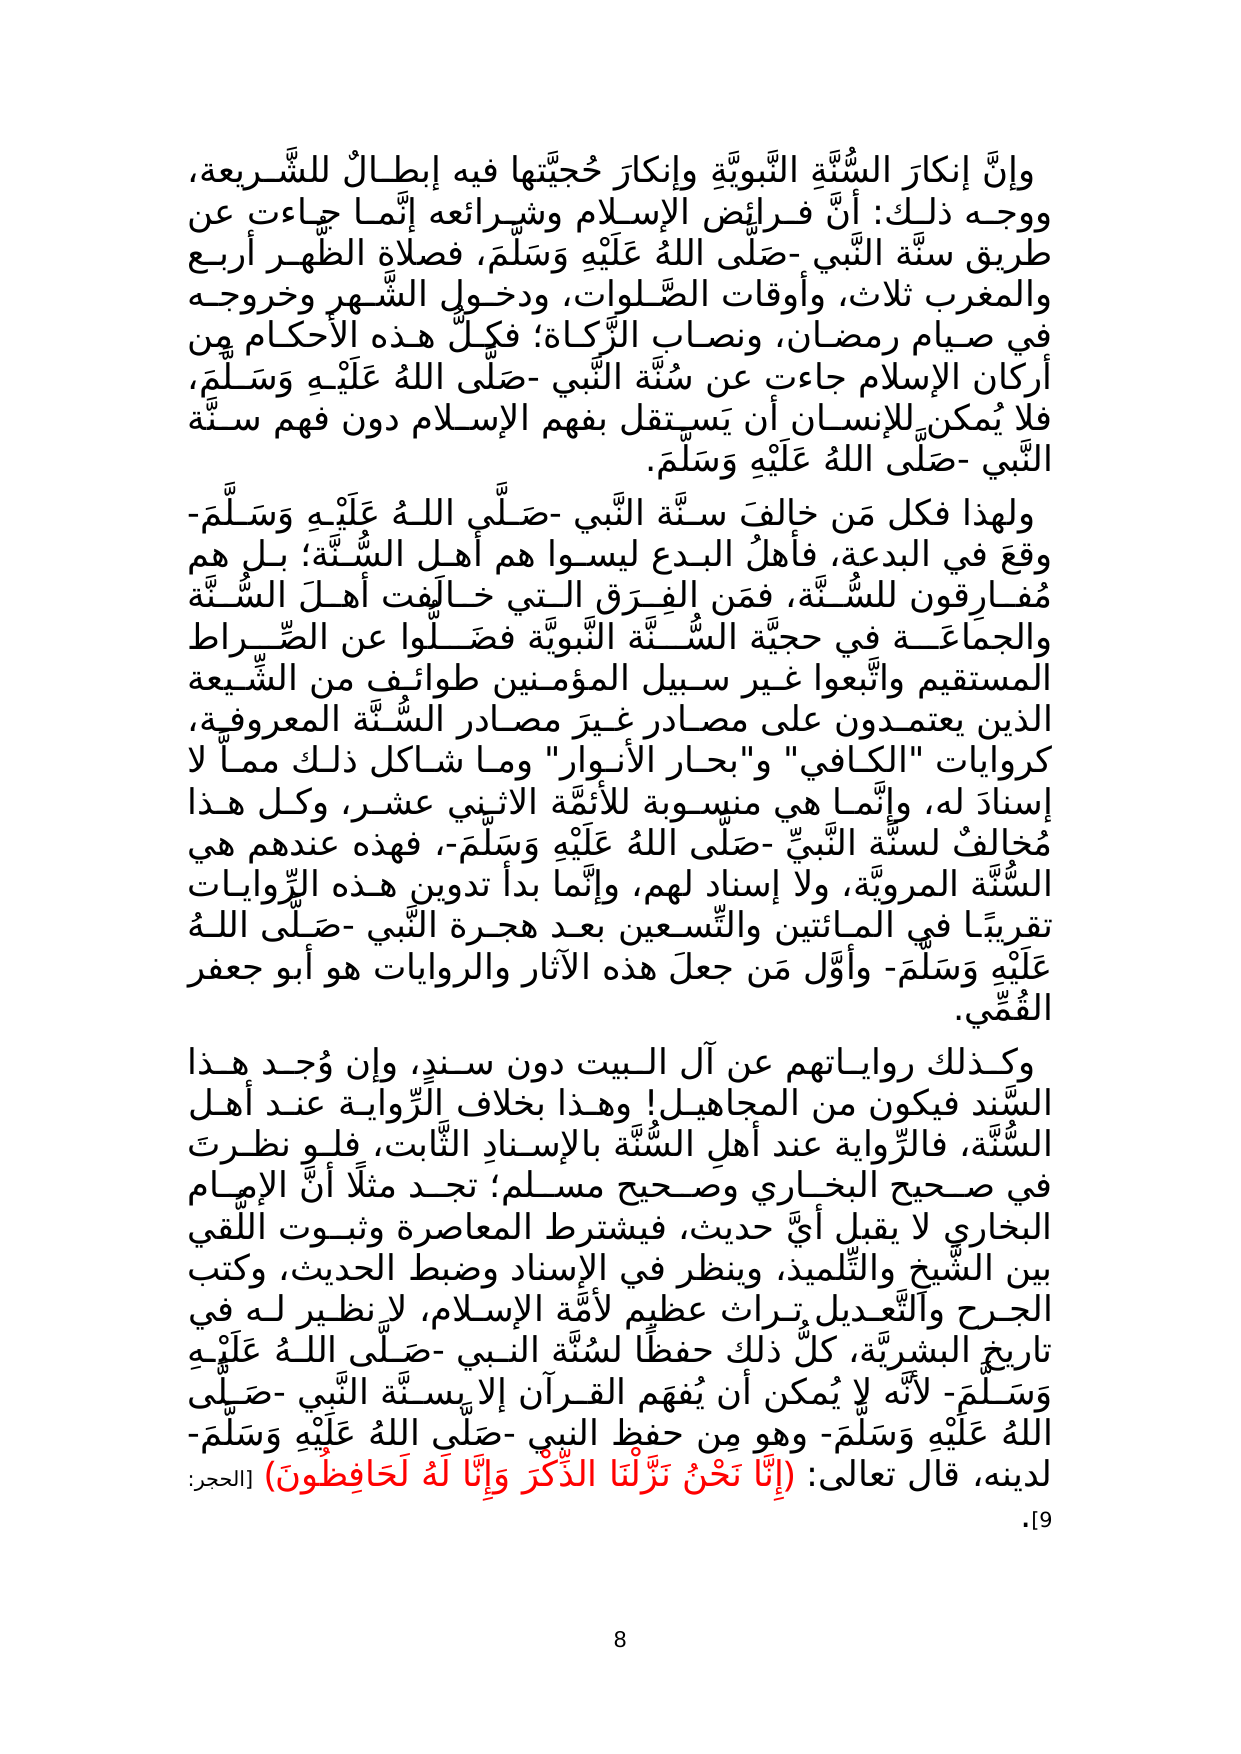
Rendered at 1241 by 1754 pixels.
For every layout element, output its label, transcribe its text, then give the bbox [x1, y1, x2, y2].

text ولهذا فكل مَن خالفَ سنَّة النَّبي -صَلَّى اللهُ عَلَيْهِ وَسَلَّمَ- وقعَ في البدعة، فأهلُ البدع ليسوا هم أهل السُّنَّة؛ بل هم مُفارِقون للسُّنَّة، فمَن الفِرَق التي خالَفت أهلَ السُّنَّة والجماعَة في حجيَّة السُّنَّة النَّبويَّة فضَلُّوا عن الصِّراط المستقيم واتَّبعوا غير سبيل المؤمنين طوائف من الشِّيعة الذين يعتمدون على مصادر غيرَ مصادر السُّنَّة المعروفة، كروايات "الكافي" و"بحار الأنوار" وما شاكل ذلك مماَّ لا إسنادَ له، وإنَّما هي منسوبة للأئمَّة الاثني عشر، وكل هذا مُخالفٌ لسنَّة النَّبيِّ -صَلَّى اللهُ عَلَيْهِ وَسَلَّمَ-، فهذه عندهم هي السُّنَّة المرويَّة، ولا إسناد لهم، وإنَّما بدأ تدوين هذه الرِّوايات تقريبًا في المائتين والتِّسعين بعد هجرة النَّبي -صَلَّى اللهُ عَلَيْهِ وَسَلَّمَ- وأوَّل مَن جعلَ هذه الآثار والروايات هو أبو جعفر القُمِّي. [187, 492, 1053, 1029]
text وكذلك رواياتهم عن آل البيت دون سندٍ، وإن وُجد هذا السَّند فيكون من المجاهيل! وهذا بخلاف الرِّواية عند أهل السُّنَّة، فالرِّواية عند أهلِ السُّنَّة بالإسنادِ الثَّابت، فلو نظرتَ في صحيح البخاري وصحيح مسلم؛ تجد مثلًا أنَّ الإمام البخاري لا يقبل أيَّ حديث، فيشترط المعاصرة وثبوت اللُّقي بين الشَّيخِ والتِّلميذ، وينظر في الإسناد وضبط الحديث، وكتب الجرح والتَّعديل تراث عظيم لأمَّة الإسلام، لا نظير له في تاريخ البشريَّة، كلُّ ذلك حفظًا لسُنَّة النبي -صَلَّى اللهُ عَلَيْهِ وَسَلَّمَ- لأنَّه لا يُمكن أن يُفهَم القرآن إلا بسنَّة النَّبي -صَلَّى اللهُ عَلَيْهِ وَسَلَّمَ- وهو مِن حفظ النبي -صَلَّى اللهُ عَلَيْهِ وَسَلَّمَ- لدينه، قال تعالى: ﴿إِنَّا نَحْنُ نَزَّلْنَا الذِّكْرَ وَإِنَّا لَهُ لَحَافِظُونَ﴾ [الحجر: 9]. [187, 1041, 1053, 1536]
text وإنَّ إنكارَ السُّنَّةِ النَّبويَّةِ وإنكارَ حُجيَّتها فيه إبطالٌ للشَّريعة، ووجه ذلك: أنَّ فرائض الإسلام وشرائعه إنَّما جاءت عن طريق سنَّة النَّبي -صَلَّى اللهُ عَلَيْهِ وَسَلَّمَ، فصلاة الظُّهر أربع والمغرب ثلاث، وأوقات الصَّلوات، ودخول الشَّهر وخروجه في صيام رمضان، ونصاب الزَّكاة؛ فكلُّ هذه الأحكام مِن أركان الإسلام جاءت عن سُنَّة النَّبي -صَلَّى اللهُ عَلَيْهِ وَسَلَّمَ، فلا يُمكن للإنسان أن يَستقل بفهم الإسلام دون فهم سنَّة النَّبي -صَلَّى اللهُ عَلَيْهِ وَسَلَّمَ. [187, 150, 1053, 480]
